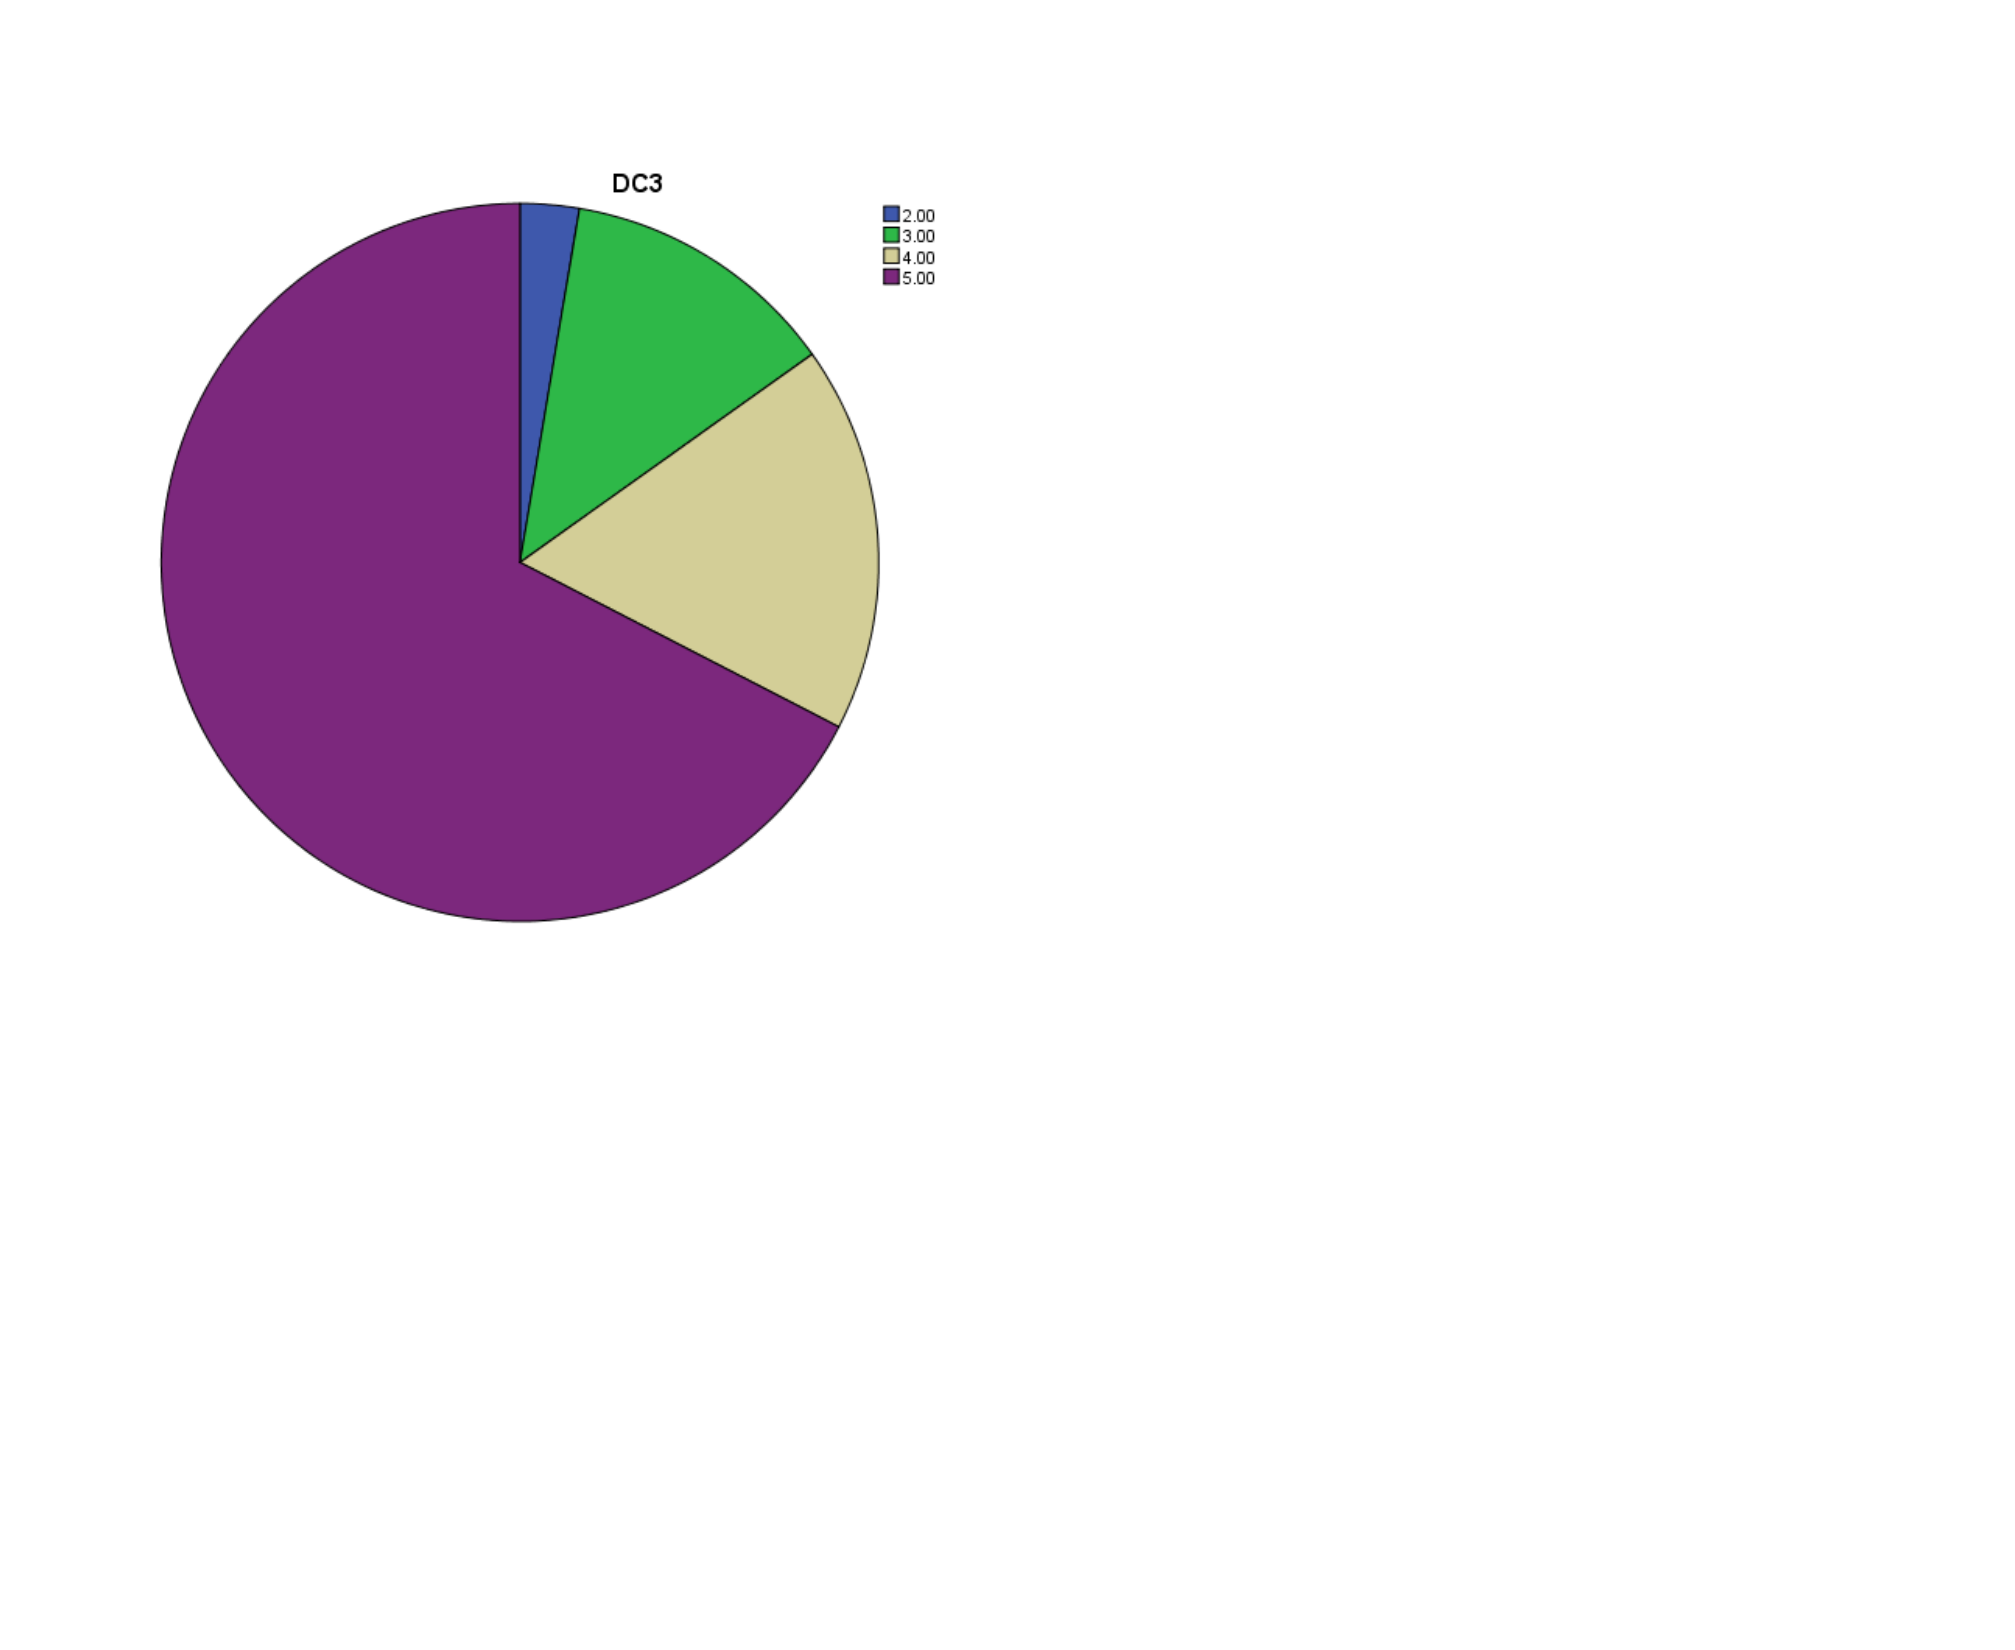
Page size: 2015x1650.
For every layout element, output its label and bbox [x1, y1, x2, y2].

picture [150, 150, 1126, 931]
